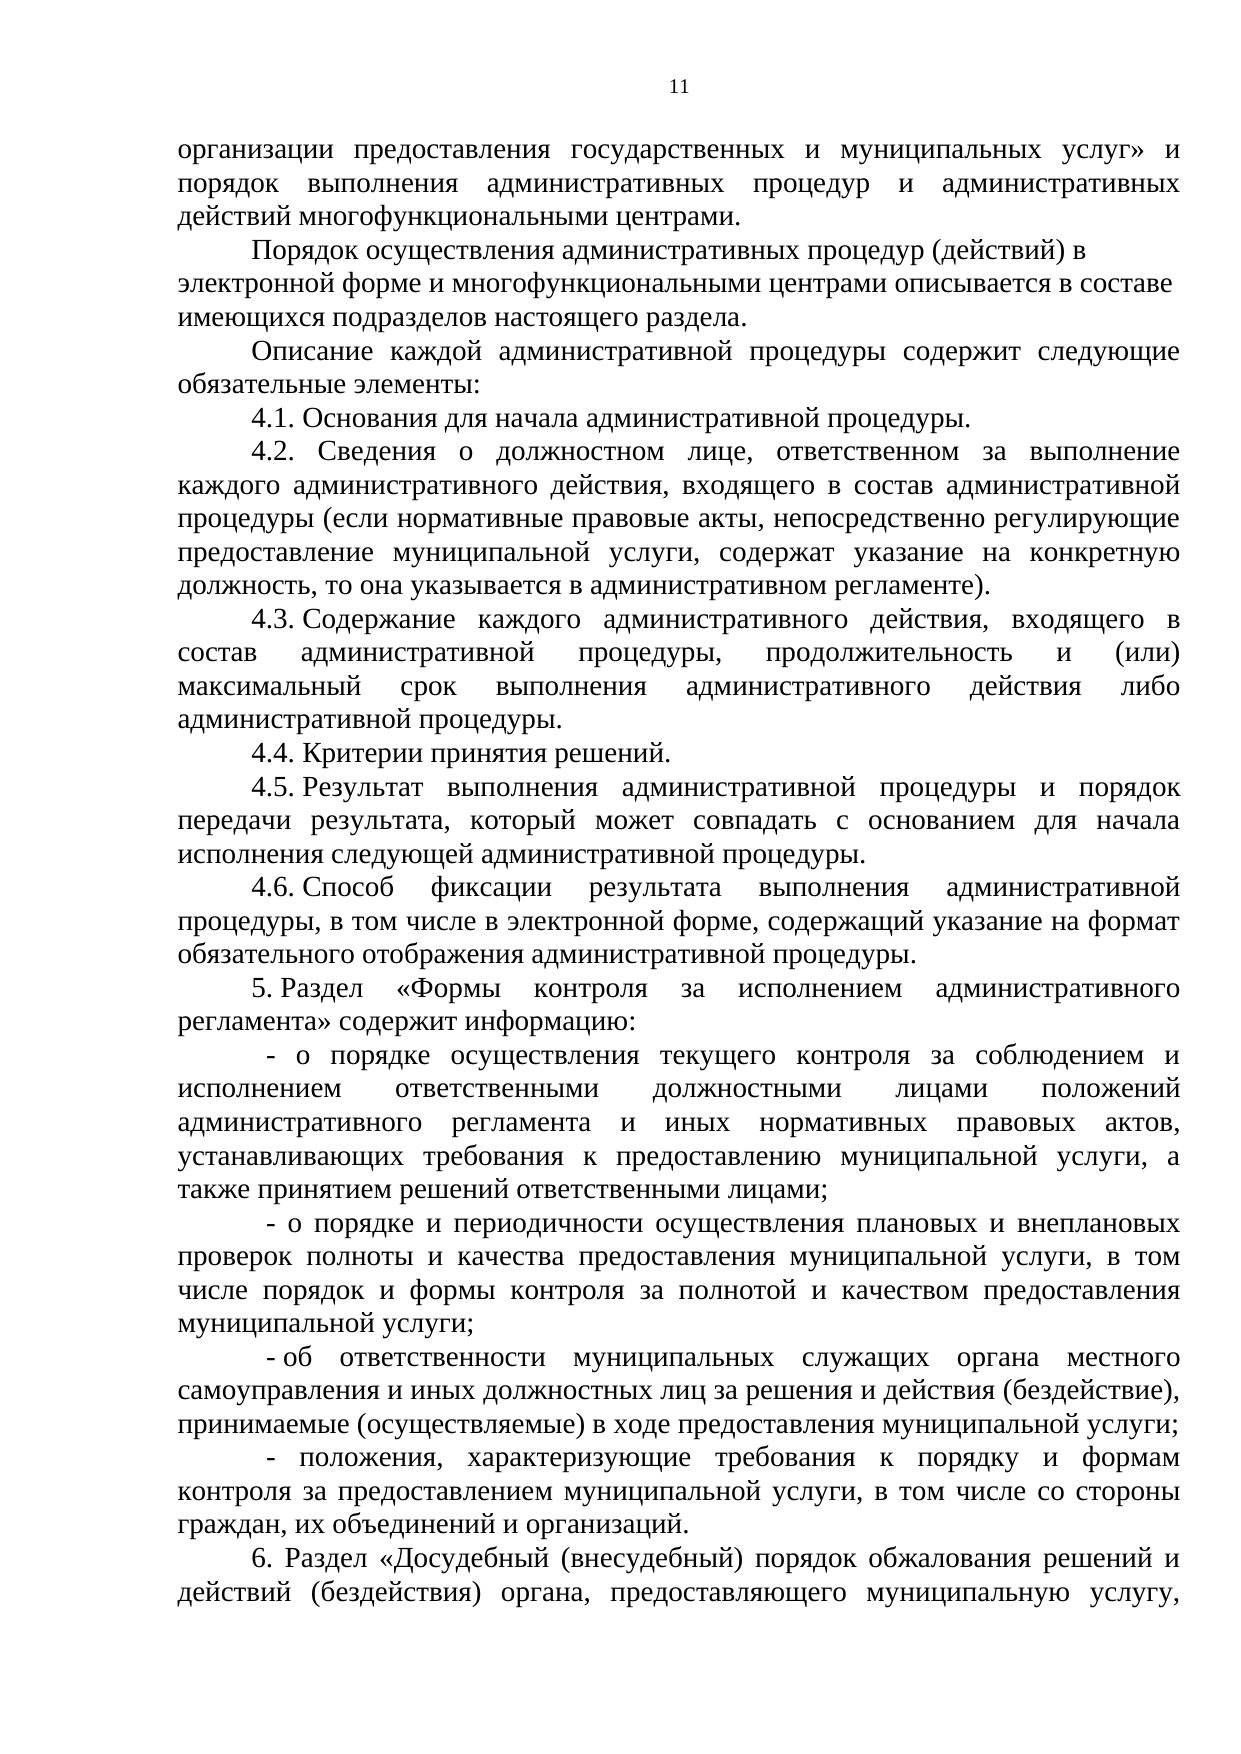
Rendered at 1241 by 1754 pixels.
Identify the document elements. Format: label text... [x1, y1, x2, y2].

text 4.2. Сведения о должностном лице, ответственном за выполнение каждого административного действия, входящего в состав административной процедуры (если нормативные правовые акты, непосредственно регулирующие предоставление муниципальной услуги, содержат указание на конкретную должность, то она указывается в административном регламенте). [177, 433, 1181, 601]
text - о порядке и периодичности осуществления плановых и внеплановых проверок полноты и качества предоставления муниципальной услуги, в том числе порядок и формы контроля за полнотой и качеством предоставления муниципальной услуги; [177, 1205, 1181, 1339]
text - положения, характеризующие требования к порядку и формам контроля за предоставлением муниципальной услуги, в том числе со стороны граждан, их объединений и организаций. [177, 1439, 1181, 1540]
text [177, 1540, 1181, 1607]
text 4.4. Критерии принятия решений. [177, 735, 1181, 769]
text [177, 131, 1181, 232]
text Описание каждой административной процедуры содержит следующие обязательные элементы: [177, 333, 1181, 400]
text 5. Раздел «Формы контроля за исполнением административного регламента» содержит информацию: [177, 970, 1181, 1037]
text - о порядке осуществления текущего контроля за соблюдением и исполнением ответственными должностными лицами положений административного регламента и иных нормативных правовых актов, устанавливающих требования к предоставлению муниципальной услуги, а также принятием решений ответственными лицами; [177, 1037, 1181, 1205]
text Порядок осуществления административных процедур (действий) в электронной форме и многофункциональными центрами описывается в составе имеющихся подразделов настоящего раздела. [177, 232, 1181, 333]
text 4.6. Способ фиксации результата выполнения административной процедуры, в том числе в электронной форме, содержащий указание на формат обязательного отображения административной процедуры. [177, 869, 1181, 970]
text 4.3. Содержание каждого административного действия, входящего в состав административной процедуры, продолжительность и (или) максимальный срок выполнения административного действия либо административной процедуры. [177, 601, 1181, 735]
text 4.5. Результат выполнения административной процедуры и порядок передачи результата, который может совпадать с основанием для начала исполнения следующей административной процедуры. [177, 769, 1181, 869]
text 4.1. Основания для начала административной процедуры. [177, 400, 1181, 433]
text - об ответственности муниципальных служащих органа местного самоуправления и иных должностных лиц за решения и действия (бездействие), принимаемые (осуществляемые) в ходе предоставления муниципальной услуги; [177, 1339, 1181, 1439]
